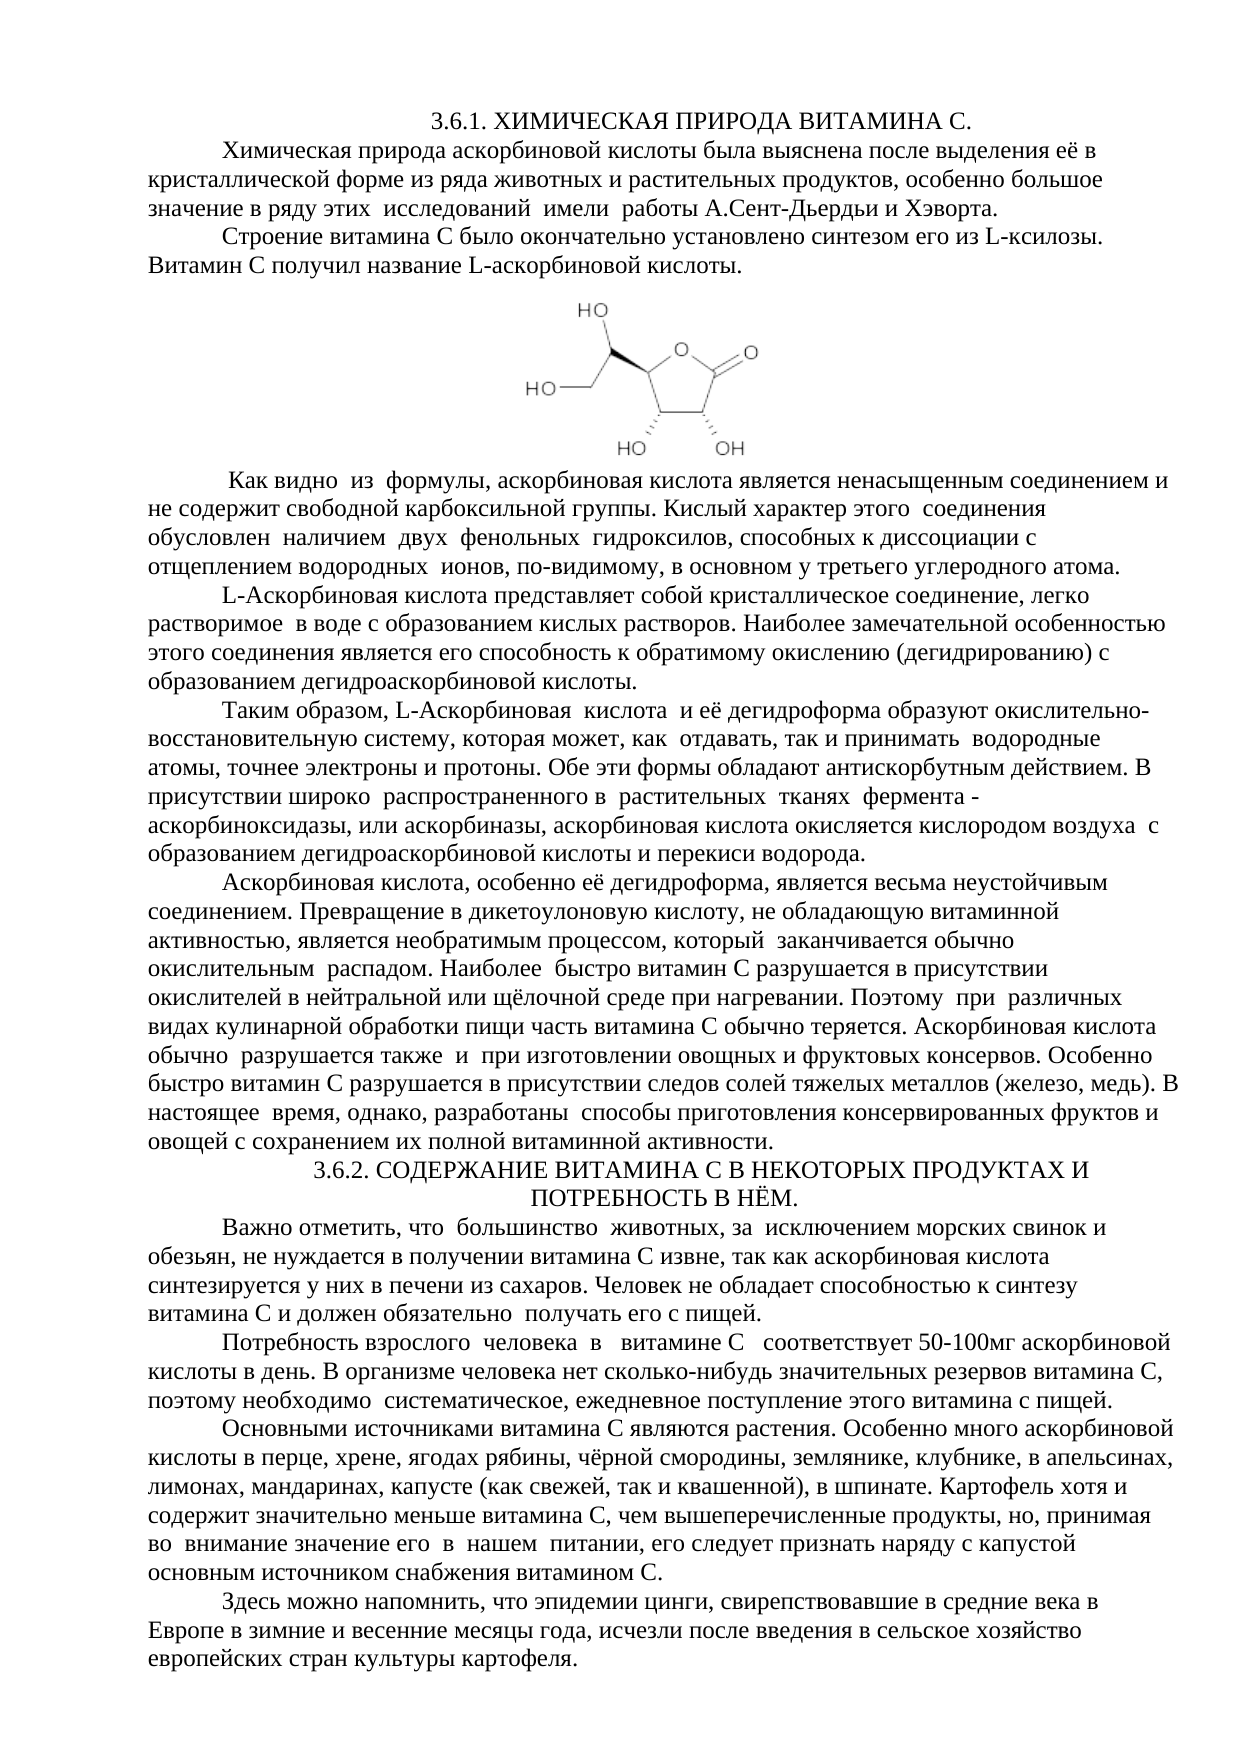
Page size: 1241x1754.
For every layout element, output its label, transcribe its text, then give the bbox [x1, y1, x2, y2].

text 3.6.2. СОДЕРЖАНИЕ ВИТАМИНА С В НЕКОТОРЫХ ПРОДУКТАХ И ПОТРЕБНОСТЬ В НЁМ. [148, 1155, 1181, 1212]
text Основными источниками витамина С являются растения. Особенно много аскорбиновой кислоты в перце, хрене, ягодах рябины, чёрной смородины, землянике, клубнике, в апельсинах, лимонах, мандаринах, капусте (как свежей, так и квашенной), в шпинате. Картофель хотя и содержит значительно меньше витамина С, чем вышеперечисленные продукты, но, принимая во внимание значение его в нашем питании, его следует признать наряду с капустой основным источником снабжения витамином С. [148, 1413, 1181, 1586]
text Потребность взрослого человека в витамине С соответствует 50-100мг аскорбиновой кислоты в день. В организме человека нет сколько-нибудь значительных резервов витамина С, поэтому необходимо систематическое, ежедневное поступление этого витамина с пищей. [148, 1327, 1181, 1413]
text Здесь можно напомнить, что эпидемии цинги, свирепствовавшие в средние века в Европе в зимние и весенние месяцы года, исчезли после введения в сельское хозяйство европейских стран культуры картофеля. [148, 1586, 1181, 1672]
text Химическая природа аскорбиновой кислоты была выяснена после выделения её в кристаллической форме из ряда животных и растительных продуктов, особенно большое значение в ряду этих исследований имели работы А.Сент-Дьердьи и Хэворта. [148, 135, 1181, 221]
text Аскорбиновая кислота, особенно её дегидроформа, является весьма неустойчивым соединением. Превращение в дикетоулоновую кислоту, не обладающую витаминной активностью, является необратимым процессом, который заканчивается обычно окислительным распадом. Наиболее быстро витамин С разрушается в присутствии окислителей в нейтральной или щёлочной среде при нагревании. Поэтому при различных видах кулинарной обработки пищи часть витамина С обычно теряется. Аскорбиновая кислота обычно разрушается также и при изготовлении овощных и фруктовых консервов. Особенно быстро витамин С разрушается в присутствии следов солей тяжелых металлов (железо, медь). В настоящее время, однако, разработаны способы приготовления консервированных фруктов и овощей с сохранением их полной витаминной активности. [148, 867, 1181, 1155]
text Важно отметить, что большинство животных, за исключением морских свинок и обезьян, не нуждается в получении витамина С извне, так как аскорбиновая кислота синтезируется у них в печени из сахаров. Человек не обладает способностью к синтезу витамина С и должен обязательно получать его с пищей. [148, 1212, 1181, 1327]
text Строение витамина С было окончательно установлено синтезом его из L-ксилозы. Витамин С получил название L-аскорбиновой кислоты. [148, 221, 1181, 279]
text Таким образом, L-Аскорбиновая кислота и её дегидроформа образуют окислительно-восстановительную систему, которая может, как отдавать, так и принимать водородные атомы, точнее электроны и протоны. Обе эти формы обладают антискорбутным действием. В присутствии широко распространенного в растительных тканях фермента - аскорбиноксидазы, или аскорбиназы, аскорбиновая кислота окисляется кислородом воздуха с образованием дегидроаскорбиновой кислоты и перекиси водорода. [148, 695, 1181, 867]
text 3.6.1. ХИМИЧЕСКАЯ ПРИРОДА ВИТАМИНА С. [148, 106, 1181, 135]
text L-Аскорбиновая кислота представляет собой кристаллическое соединение, легко растворимое в воде с образованием кислых растворов. Наиболее замечательной особенностью этого соединения является его способность к обратимому окислению (дегидрированию) с образованием дегидроаскорбиновой кислоты. [148, 580, 1181, 695]
text Как видно из формулы, аскорбиновая кислота является ненасыщенным соединением и не содержит свободной карбоксильной группы. Кислый характер этого соединения обусловлен наличием двух фенольных гидроксилов, способных к диссоциации с отщеплением водородных ионов, по-видимому, в основном у третьего углеродного атома. [148, 279, 1181, 580]
